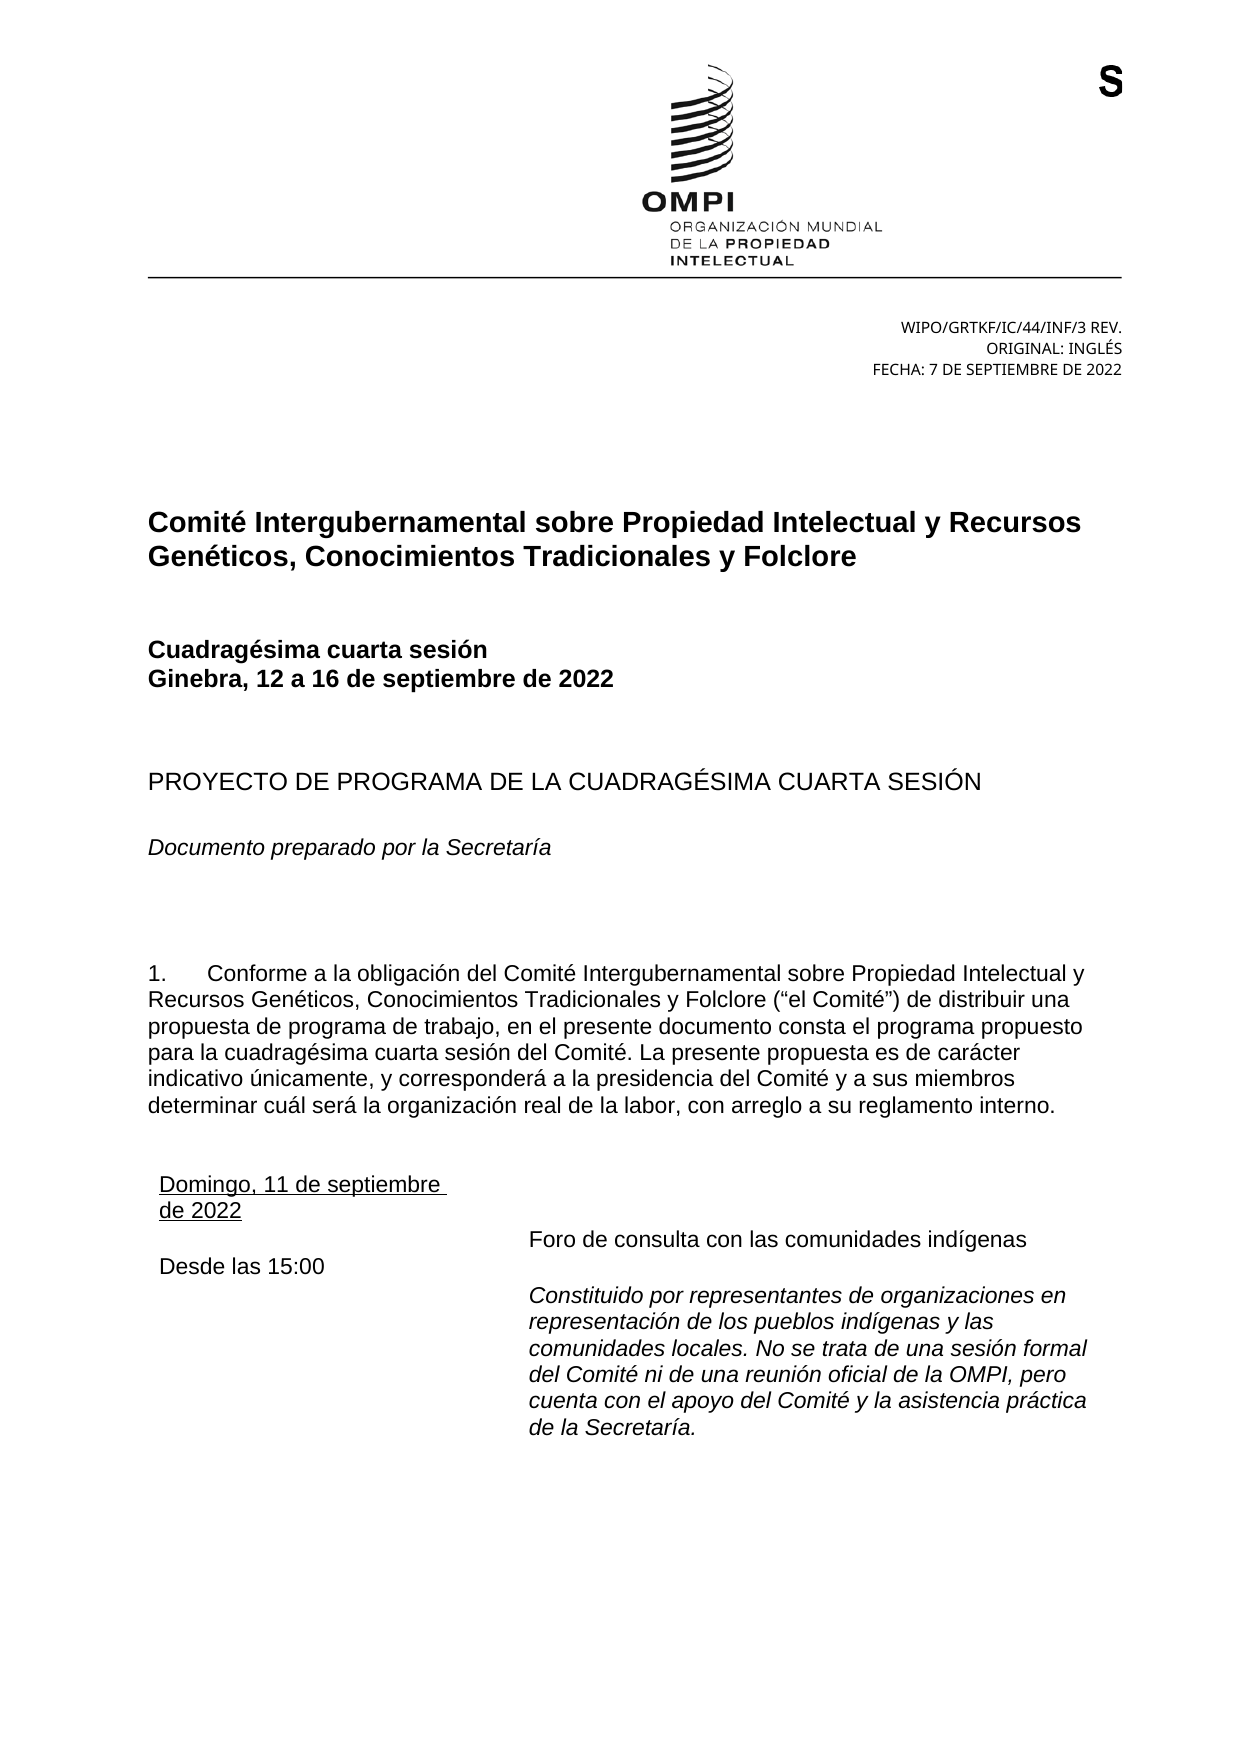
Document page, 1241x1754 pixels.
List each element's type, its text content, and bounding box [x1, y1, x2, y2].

text Comité Intergubernamental sobre Propiedad Intelectual y Recursos Genéticos, Conocimientos Tradicionales y Folclore [148, 505, 1122, 572]
text Cuadragésima cuarta sesión [148, 635, 1122, 663]
list Conforme a la obligación del Comité Intergubernamental sobre Propiedad Intelectual y Recursos Genéticos, Conocimientos Tradicionales y Folclore (“el Comité”) de distribuir una propuesta de programa de trabajo, en el presente documento consta el programa propuesto para la cuadragésima cuarta sesión del Comité. La presente propuesta es de carácter indicativo únicamente, y corresponderá a la presidencia del Comité y a sus miembros determinar cuál será la organización real de la labor, con arreglo a su reglamento interno. [148, 960, 1122, 1118]
text Ginebra, 12 a 16 de septiembre de 2022 [148, 663, 1122, 692]
text ORIGINAL: INGLÉS [148, 338, 1122, 359]
table_header Domingo, 11 de septiembre de 2022 Desde las 15:00 [148, 1171, 517, 1495]
text Proyecto de programa de la cuadragésima cuarta sesión [148, 767, 1122, 796]
table_header Foro de consulta con las comunidades indígenas Constituido por representantes de organizaciones en representación de los pueblos indígenas y las comunidades locales. No se trata de una sesión formal del Comité ni de una reunión oficial de la OMPI, pero cuenta con el apoyo del Comité y la asistencia práctica de la Secretaría. [518, 1171, 1122, 1495]
text WIPO/GRTKF/IC/44/INF/3 REV. [148, 316, 1122, 338]
text Documento preparado por la Secretaría [148, 833, 1122, 860]
text FECHA: 7 DE SEPTIEMBRE DE 2022 [148, 359, 1122, 380]
picture [627, 59, 1123, 278]
